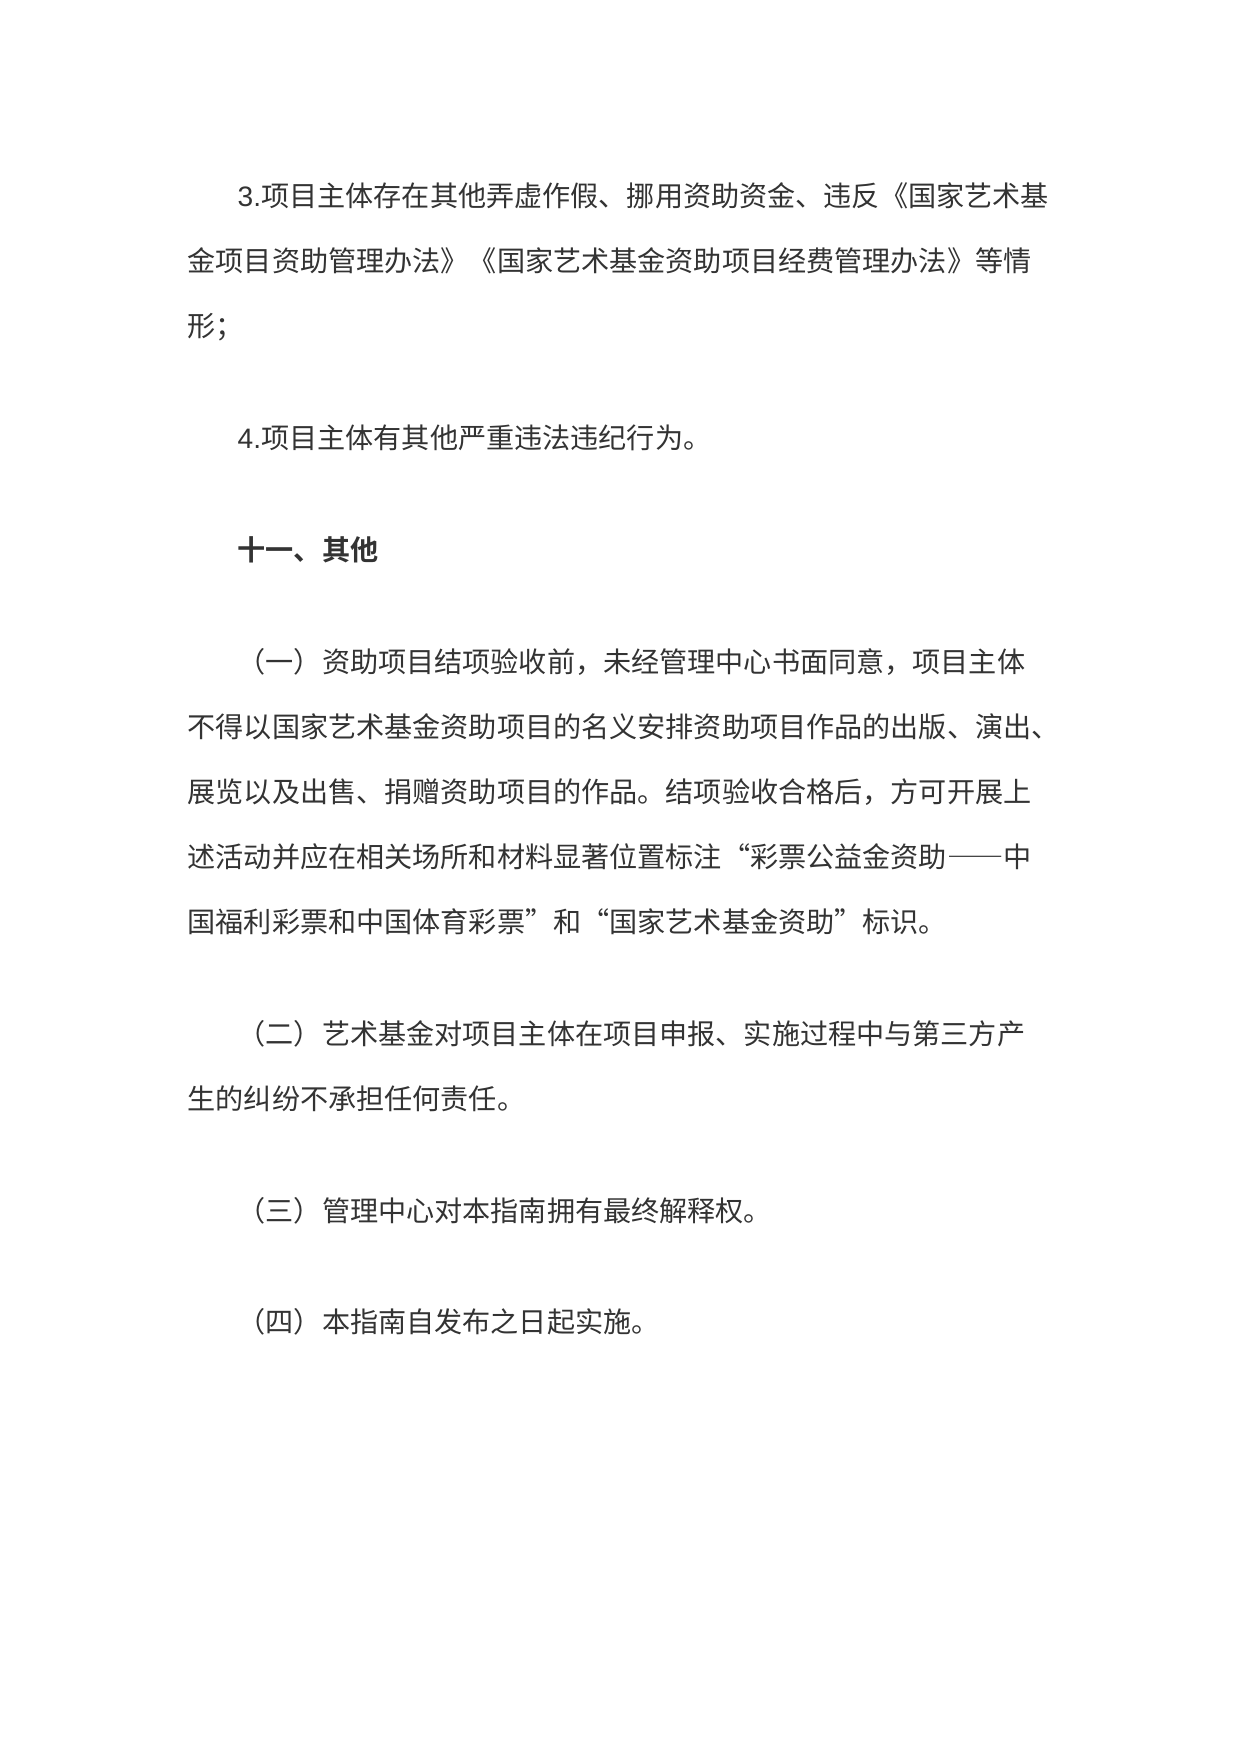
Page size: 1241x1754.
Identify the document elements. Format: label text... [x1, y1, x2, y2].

text 十一、其他 [187, 516, 1053, 581]
text （一）资助项目结项验收前，未经管理中心书面同意，项目主体不得以国家艺术基金资助项目的名义安排资助项目作品的出版、演出、展览以及出售、捐赠资助项目的作品。结项验收合格后，方可开展上述活动并应在相关场所和材料显著位置标注“彩票公益金资助——中国福利彩票和中国体育彩票”和“国家艺术基金资助”标识。 [187, 628, 1053, 953]
text （二）艺术基金对项目主体在项目申报、实施过程中与第三方产生的纠纷不承担任何责任。 [187, 999, 1053, 1129]
text （四）本指南自发布之日起实施。 [187, 1288, 1053, 1353]
text 3.项目主体存在其他弄虚作假、挪用资助资金、违反《国家艺术基金项目资助管理办法》《国家艺术基金资助项目经费管理办法》等情形； [187, 162, 1053, 357]
text （三）管理中心对本指南拥有最终解释权。 [187, 1176, 1053, 1241]
text 4.项目主体有其他严重违法违纪行为。 [187, 404, 1053, 469]
